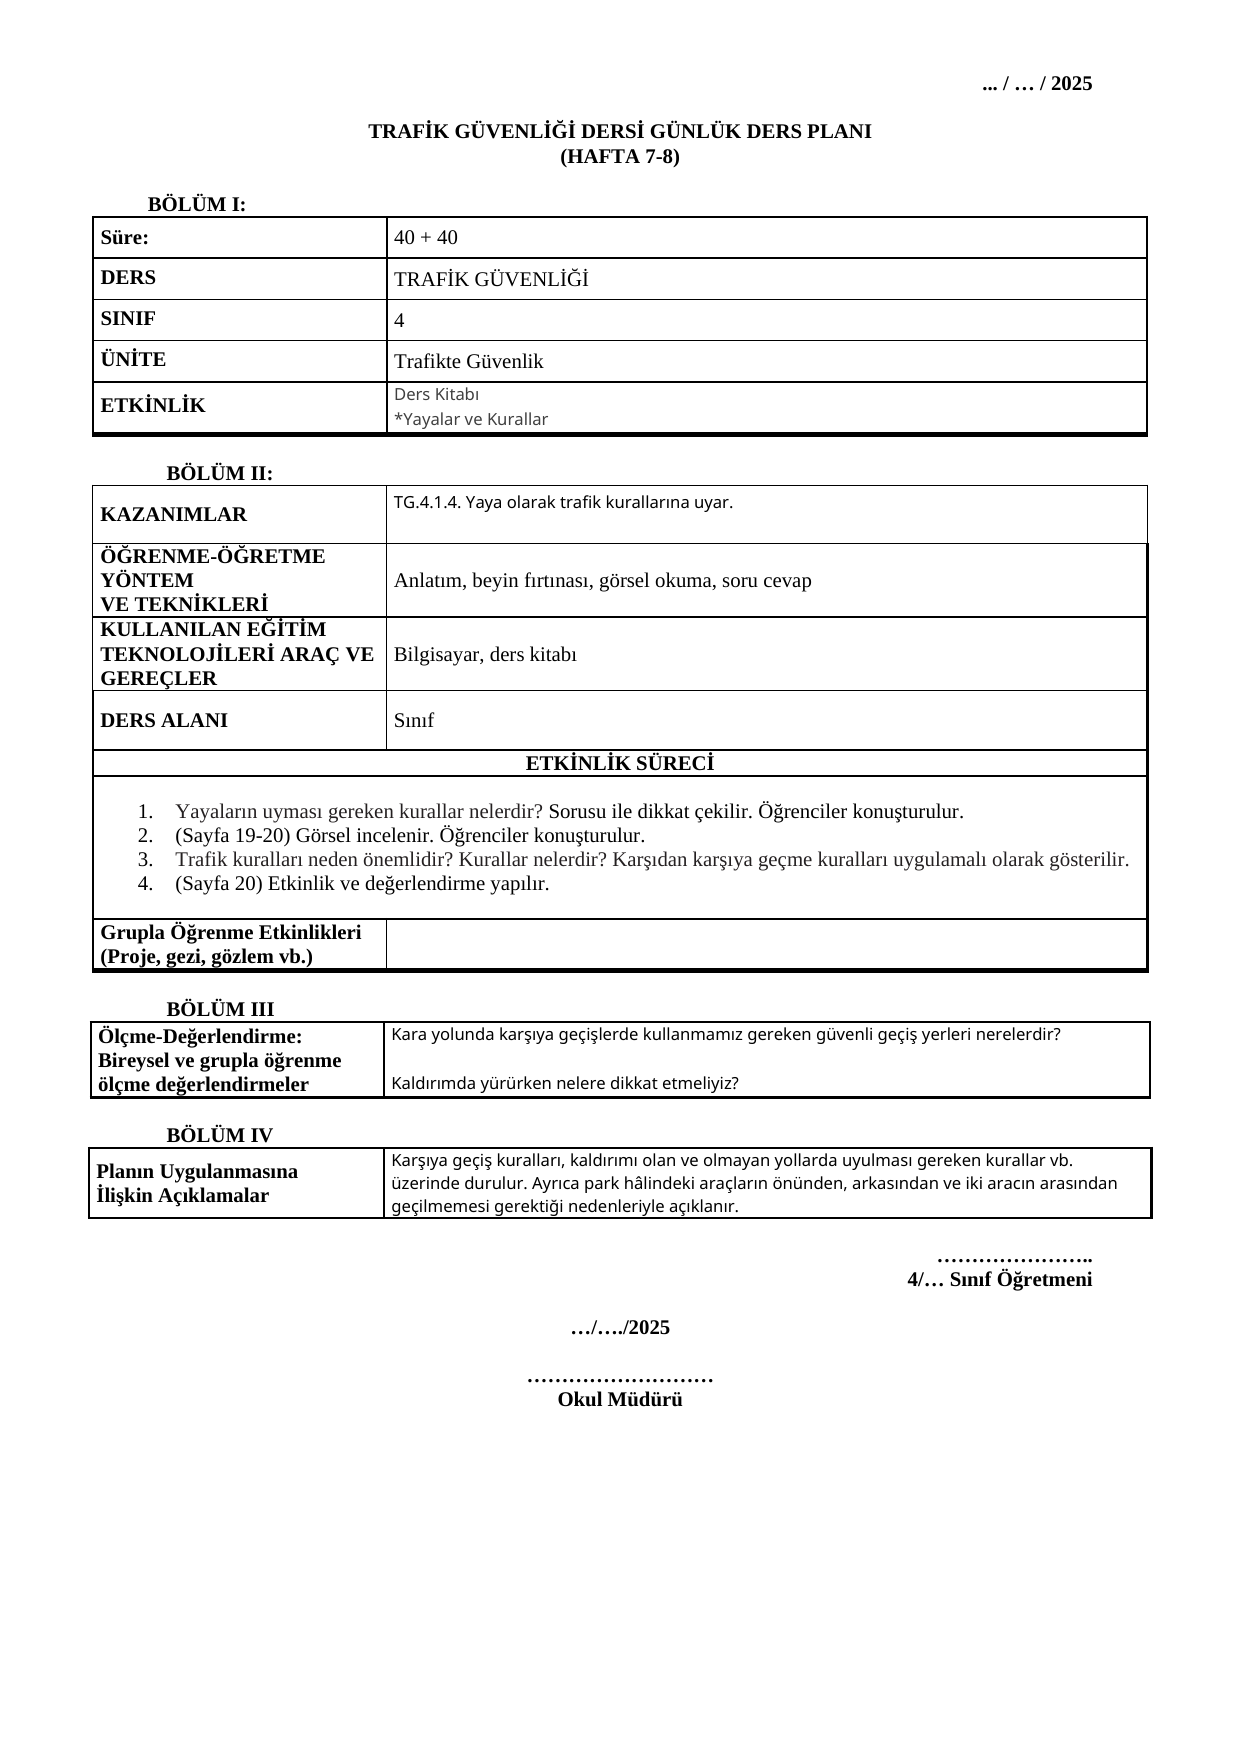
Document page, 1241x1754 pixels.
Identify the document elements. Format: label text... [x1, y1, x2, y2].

text Okul Müdürü [148, 1387, 1092, 1411]
table_cell Grupla Öğrenme Etkinlikleri (Proje, gezi, gözlem vb.) [94, 920, 386, 968]
table_cell 4 [388, 300, 1146, 340]
table_cell TRAFİK GÜVENLİĞİ [388, 259, 1146, 298]
text BÖLÜM II: [148, 461, 1092, 484]
text TRAFİK GÜVENLİĞİ DERSİ GÜNLÜK DERS PLANI [148, 119, 1092, 143]
table_cell SINIF [94, 300, 386, 340]
text …/…./2025 [148, 1315, 1092, 1339]
table_cell Yayaların uyması gereken kurallar nelerdir? Sorusu ile dikkat çekilir. Öğrenciler konuşturulur. (Sayfa 19-20) Görsel incelenir. Öğrenciler konuşturulur. Trafik kuralları neden önemlidir? Kurallar nelerdir? Karşıdan karşıya geçme kuralları uygulamalı olarak gösterilir. (Sayfa 20) Etkinlik ve değerlendirme yapılır. [94, 777, 1146, 918]
table_cell [387, 920, 1146, 968]
subtitle BÖLÜM III [148, 997, 1092, 1021]
table_header 40 + 40 [388, 218, 1146, 257]
table_cell Ders Kitabı *Yayalar ve Kurallar [388, 383, 1146, 432]
table_cell DERS ALANI [94, 691, 386, 749]
table_cell ETKİNLİK [94, 383, 386, 432]
table_cell ÖĞRENME-ÖĞRETME YÖNTEM VE TEKNİKLERİ [93, 544, 386, 616]
table_header Planın Uygulanmasına İlişkin Açıklamalar [90, 1149, 383, 1217]
table_cell KULLANILAN EĞİTİM TEKNOLOJİLERİ ARAÇ VE GEREÇLER [93, 618, 386, 689]
table_cell ÜNİTE [94, 341, 386, 381]
text ………………….. [148, 1243, 1092, 1267]
text (HAFTA 7-8) [148, 143, 1092, 168]
table_header TG.4.1.4. Yaya olarak trafik kurallarına uyar. [387, 486, 1147, 543]
table_cell ETKİNLİK SÜRECİ [94, 751, 1146, 775]
text 4/… Sınıf Öğretmeni [148, 1267, 1092, 1291]
table_header KAZANIMLAR [93, 486, 386, 543]
table_header Süre: [94, 218, 386, 257]
table_cell Anlatım, beyin fırtınası, görsel okuma, soru cevap [387, 544, 1146, 616]
text ……………………… [148, 1363, 1092, 1387]
table_cell Sınıf [387, 691, 1146, 749]
text BÖLÜM I: [148, 192, 1092, 216]
table_header Ölçme-Değerlendirme: Bireysel ve grupla öğrenme ölçme değerlendirmeler [92, 1023, 383, 1096]
table_cell Trafikte Güvenlik [388, 341, 1146, 381]
text ... / … / 2025 [148, 71, 1092, 95]
subtitle BÖLÜM IV [148, 1123, 1092, 1147]
table_header Kara yolunda karşıya geçişlerde kullanmamız gereken güvenli geçiş yerleri nerelerdir? Kaldırımda yürürken nelere dikkat etmeliyiz? [385, 1023, 1149, 1096]
table_cell DERS [94, 259, 386, 298]
table_header Karşıya geçiş kuralları, kaldırımı olan ve olmayan yollarda uyulması gereken kurallar vb. üzerinde durulur. Ayrıca park hâlindeki araçların önünden, arkasından ve iki aracın arasından geçilmemesi gerektiği nedenleriyle açıklanır. [385, 1149, 1150, 1217]
table_cell Bilgisayar, ders kitabı [387, 618, 1146, 689]
